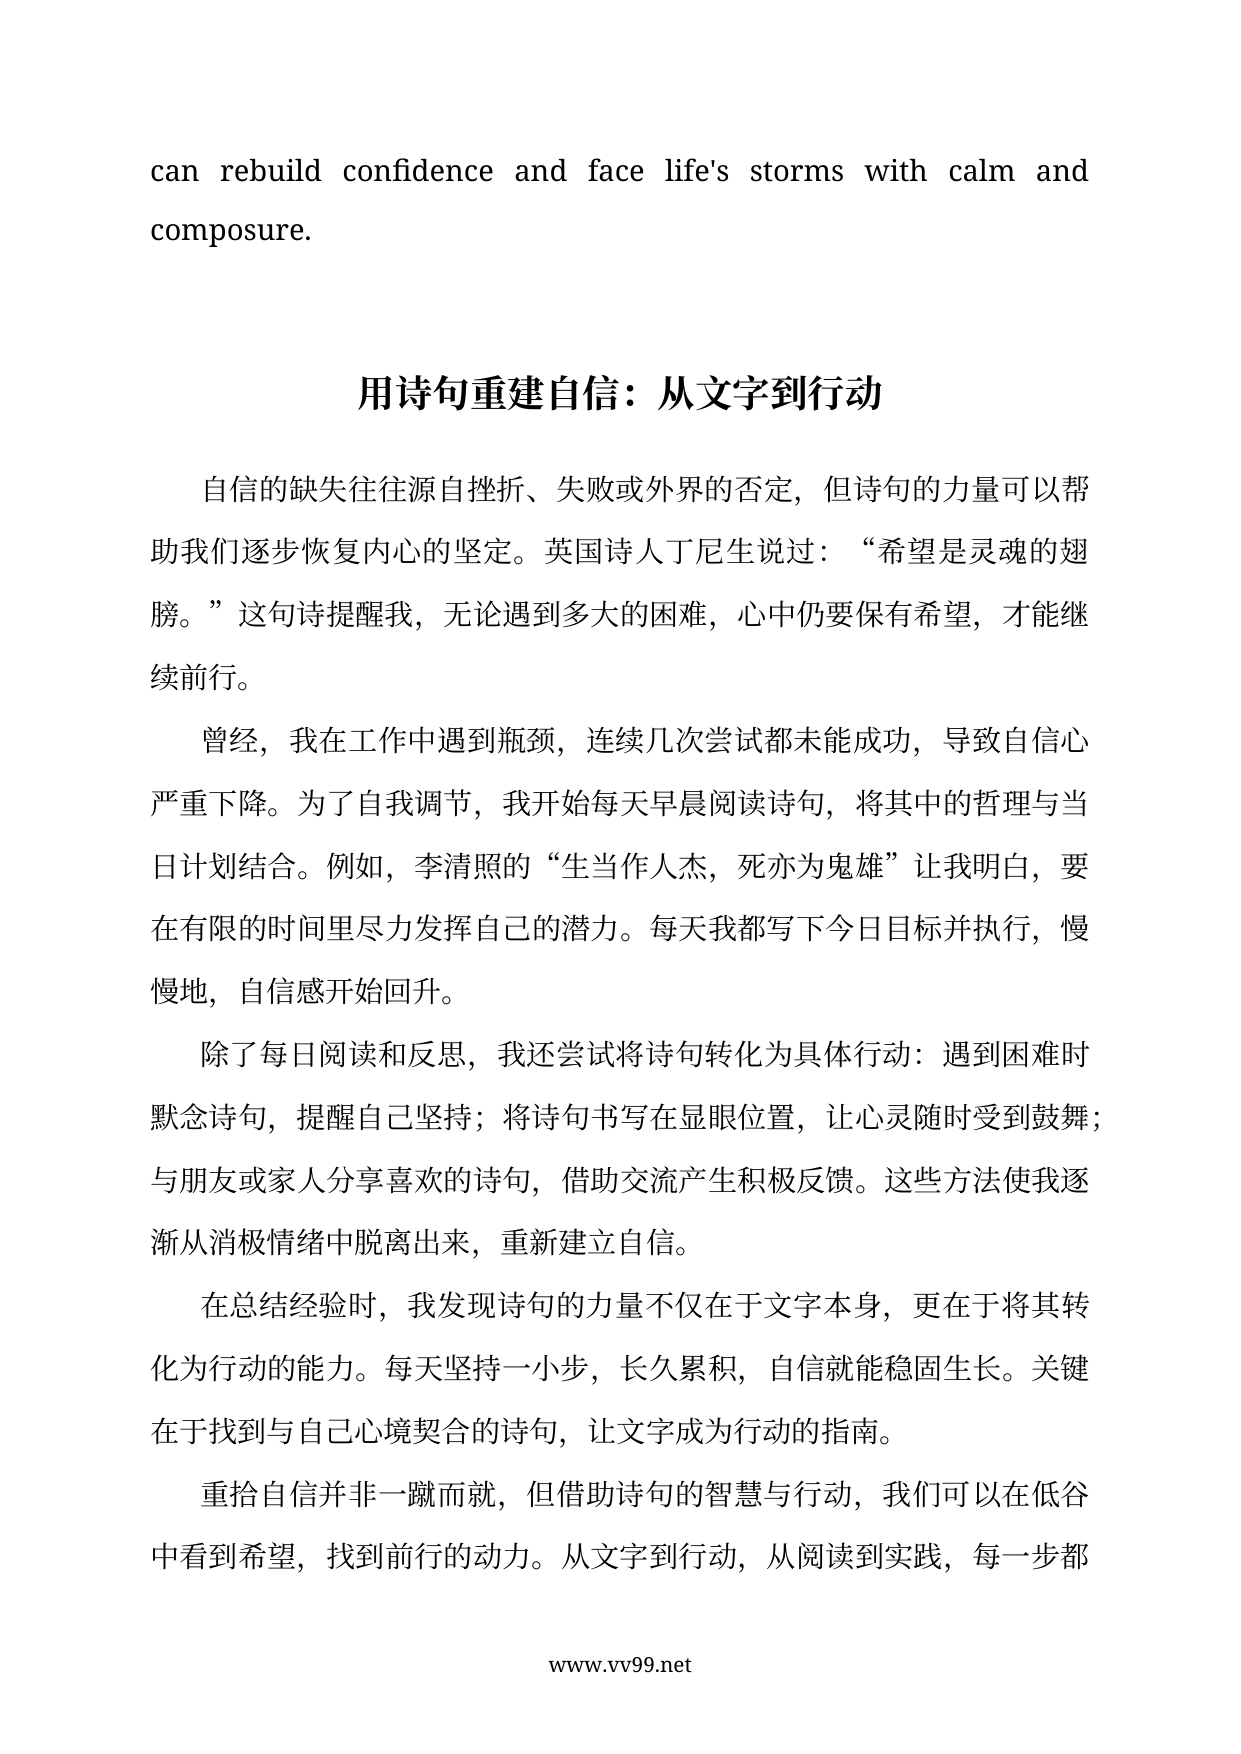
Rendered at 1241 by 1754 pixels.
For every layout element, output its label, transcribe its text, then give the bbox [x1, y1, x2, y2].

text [150, 1472, 1090, 1576]
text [150, 150, 1090, 249]
text 自信的缺失往往源自挫折、失败或外界的否定，但诗句的力量可以帮助我们逐步恢复内心的坚定。英国诗人丁尼生说过：“希望是灵魂的翅膀。”这句诗提醒我，无论遇到多大的困难，心中仍要保有希望，才能继续前行。 [150, 467, 1090, 697]
subtitle 用诗句重建自信：从文字到行动 [150, 365, 1090, 419]
text 曾经，我在工作中遇到瓶颈，连续几次尝试都未能成功，导致自信心严重下降。为了自我调节，我开始每天早晨阅读诗句，将其中的哲理与当日计划结合。例如，李清照的“生当作人杰，死亦为鬼雄”让我明白，要在有限的时间里尽力发挥自己的潜力。每天我都写下今日目标并执行，慢慢地，自信感开始回升。 [150, 718, 1090, 1011]
text 在总结经验时，我发现诗句的力量不仅在于文字本身，更在于将其转化为行动的能力。每天坚持一小步，长久累积，自信就能稳固生长。关键在于找到与自己心境契合的诗句，让文字成为行动的指南。 [150, 1283, 1090, 1451]
text 除了每日阅读和反思，我还尝试将诗句转化为具体行动：遇到困难时默念诗句，提醒自己坚持；将诗句书写在显眼位置，让心灵随时受到鼓舞；与朋友或家人分享喜欢的诗句，借助交流产生积极反馈。这些方法使我逐渐从消极情绪中脱离出来，重新建立自信。 [150, 1032, 1090, 1262]
